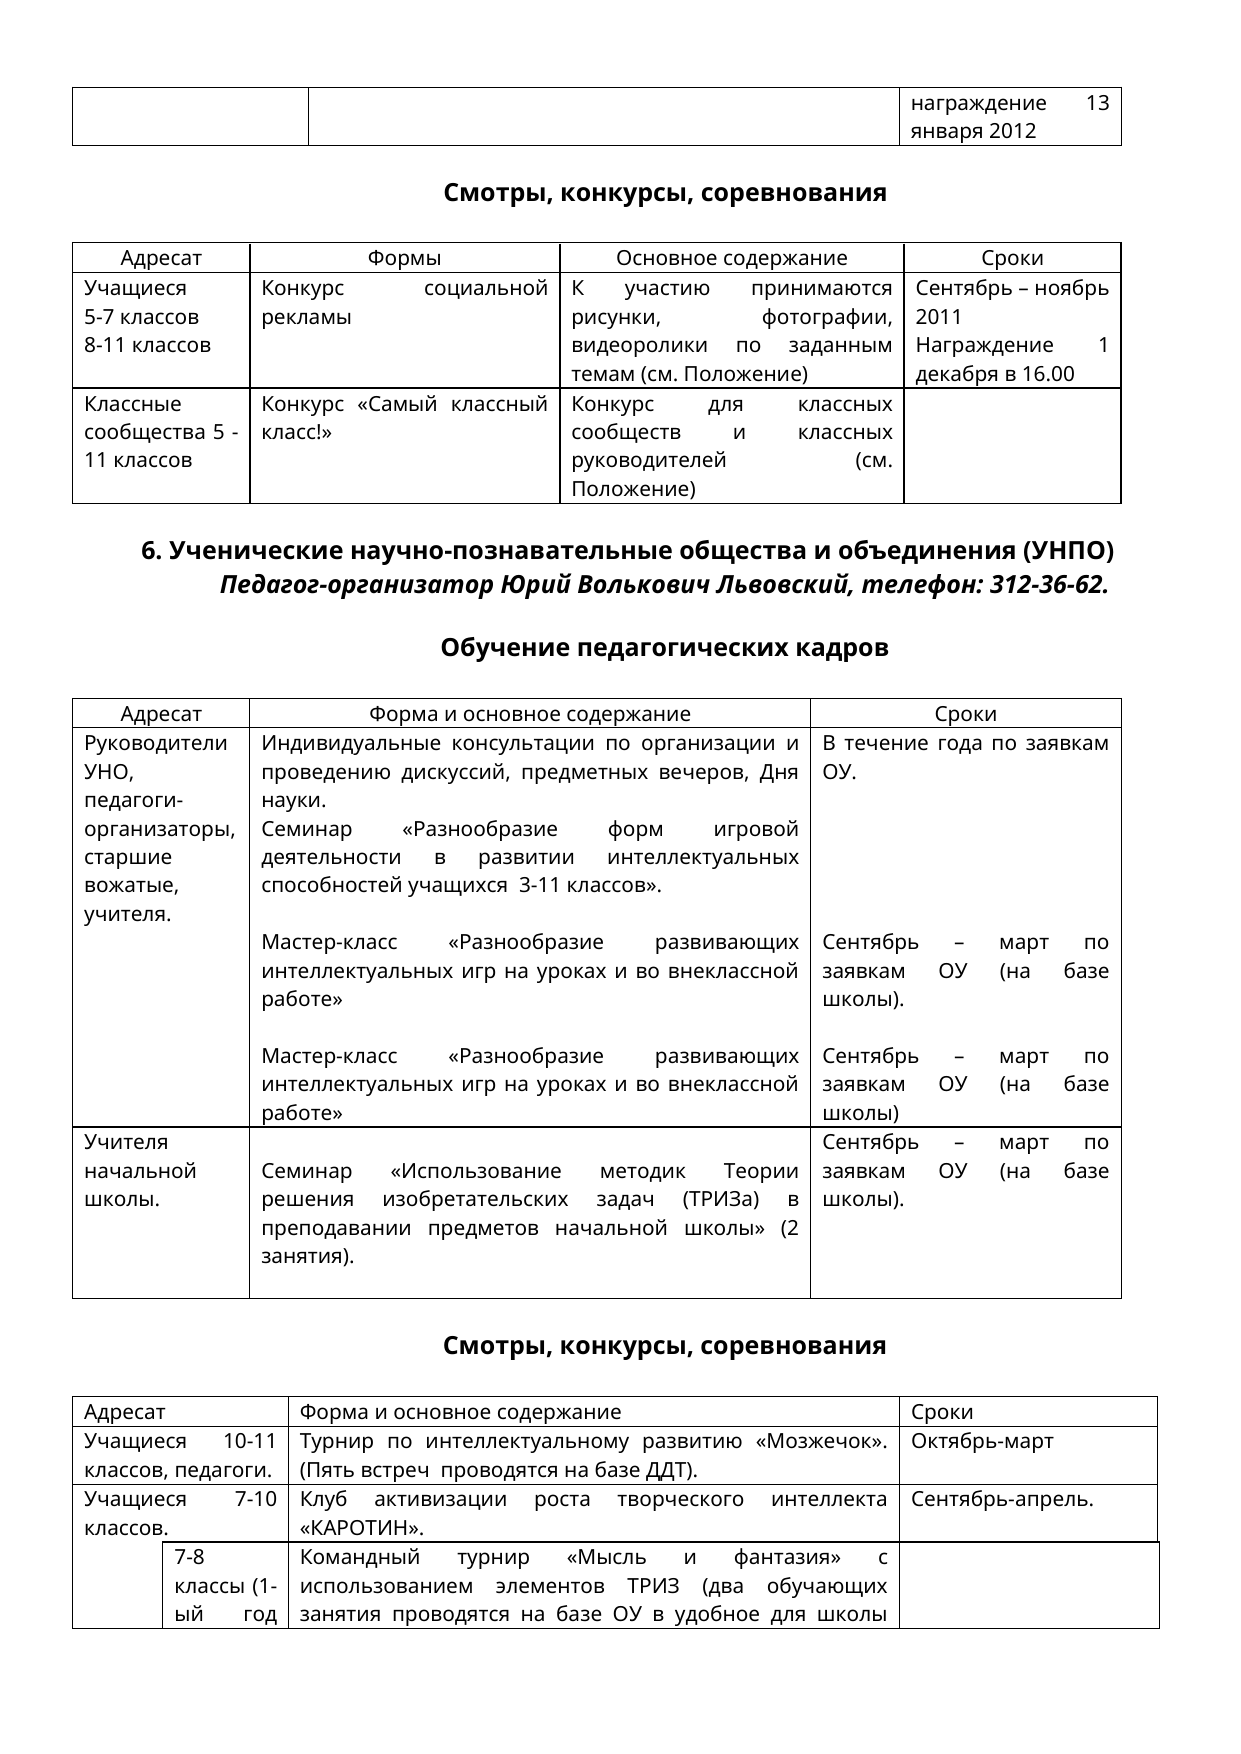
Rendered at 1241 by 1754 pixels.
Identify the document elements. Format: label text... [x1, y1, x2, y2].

text Обучение педагогических кадров [58, 630, 1198, 664]
table_header Адресат [73, 243, 250, 272]
text Педагог-организатор Юрий Волькович Львовский, телефон: 312-36-62. [58, 567, 1198, 601]
table_cell Руководители УНО, педагоги-организаторы, старшие вожатые, учителя. [73, 728, 249, 1126]
table_cell Сентябрь-апрель. [900, 1485, 1157, 1541]
text 6. Ученические научно-познавательные общества и объединения (УНПО) [58, 533, 1198, 567]
table_header Форма и основное содержание [250, 699, 810, 727]
table_cell Конкурс «Самый классный класс!» [251, 389, 559, 502]
table_cell Клуб активизации роста творческого интеллекта «КАРОТИН». [289, 1485, 899, 1541]
table_cell Конкурс для классных сообществ и классных руководителей (см. Положение) [561, 389, 903, 502]
table_cell Учащиеся 5-7 классов 8-11 классов [73, 273, 249, 387]
table_header Адресат [73, 1397, 288, 1426]
table_cell Индивидуальные консультации по организации и проведению дискуссий, предметных вечеров, Дня науки. Семинар «Разнообразие форм игровой деятельности в развитии интеллектуальных способностей учащихся 3-11 классов». Мастер-класс «Разнообразие развивающих интеллектуальных игр на уроках и во внеклассной работе» Мастер-класс «Разнообразие развивающих интеллектуальных игр на уроках и во внеклассной работе» [250, 728, 810, 1126]
table_cell Конкурс социальной рекламы [251, 273, 559, 387]
table_cell [900, 1543, 1159, 1628]
table_cell К участию принимаются рисунки, фотографии, видеоролики по заданным темам (см. Положение) [561, 273, 903, 387]
table_header Формы [251, 243, 560, 272]
table_header Адресат [73, 699, 249, 727]
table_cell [309, 88, 899, 144]
table_cell Классные сообщества 5 - 11 классов [73, 389, 249, 502]
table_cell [900, 88, 1121, 144]
table_header Сроки [900, 1397, 1157, 1426]
table_cell [73, 1541, 162, 1628]
table_cell Семинар «Использование методик Теории решения изобретательских задач (ТРИЗа) в преподавании предметов начальной школы» (2 занятия). [250, 1128, 810, 1298]
text Смотры, конкурсы, соревнования [58, 174, 1198, 208]
table_cell Учащиеся 10-11 классов, педагоги. [73, 1427, 288, 1483]
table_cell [163, 1543, 288, 1628]
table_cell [73, 88, 308, 144]
table_cell В течение года по заявкам ОУ. Сентябрь – март по заявкам ОУ (на базе школы). Сентябрь – март по заявкам ОУ (на базе школы) [811, 728, 1121, 1126]
table_cell Сентябрь – ноябрь 2011 Награждение 1 декабря в 16.00 [905, 273, 1120, 387]
table_cell Турнир по интеллектуальному развитию «Мозжечок». (Пять встреч проводятся на базе ДДТ). [289, 1427, 899, 1483]
table_cell [905, 389, 1120, 502]
table_header Форма и основное содержание [289, 1397, 899, 1426]
table_cell Сентябрь – март по заявкам ОУ (на базе школы). [811, 1128, 1121, 1298]
table_cell Учителя начальной школы. [73, 1128, 249, 1298]
table_header Основное содержание [561, 243, 904, 272]
table_cell Октябрь-март [900, 1427, 1157, 1483]
text Смотры, конкурсы, соревнования [58, 1328, 1198, 1362]
table_cell Учащиеся 7-10 классов. [73, 1485, 288, 1541]
table_header Сроки [905, 243, 1120, 272]
table_header Сроки [811, 699, 1121, 727]
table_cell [289, 1543, 899, 1628]
